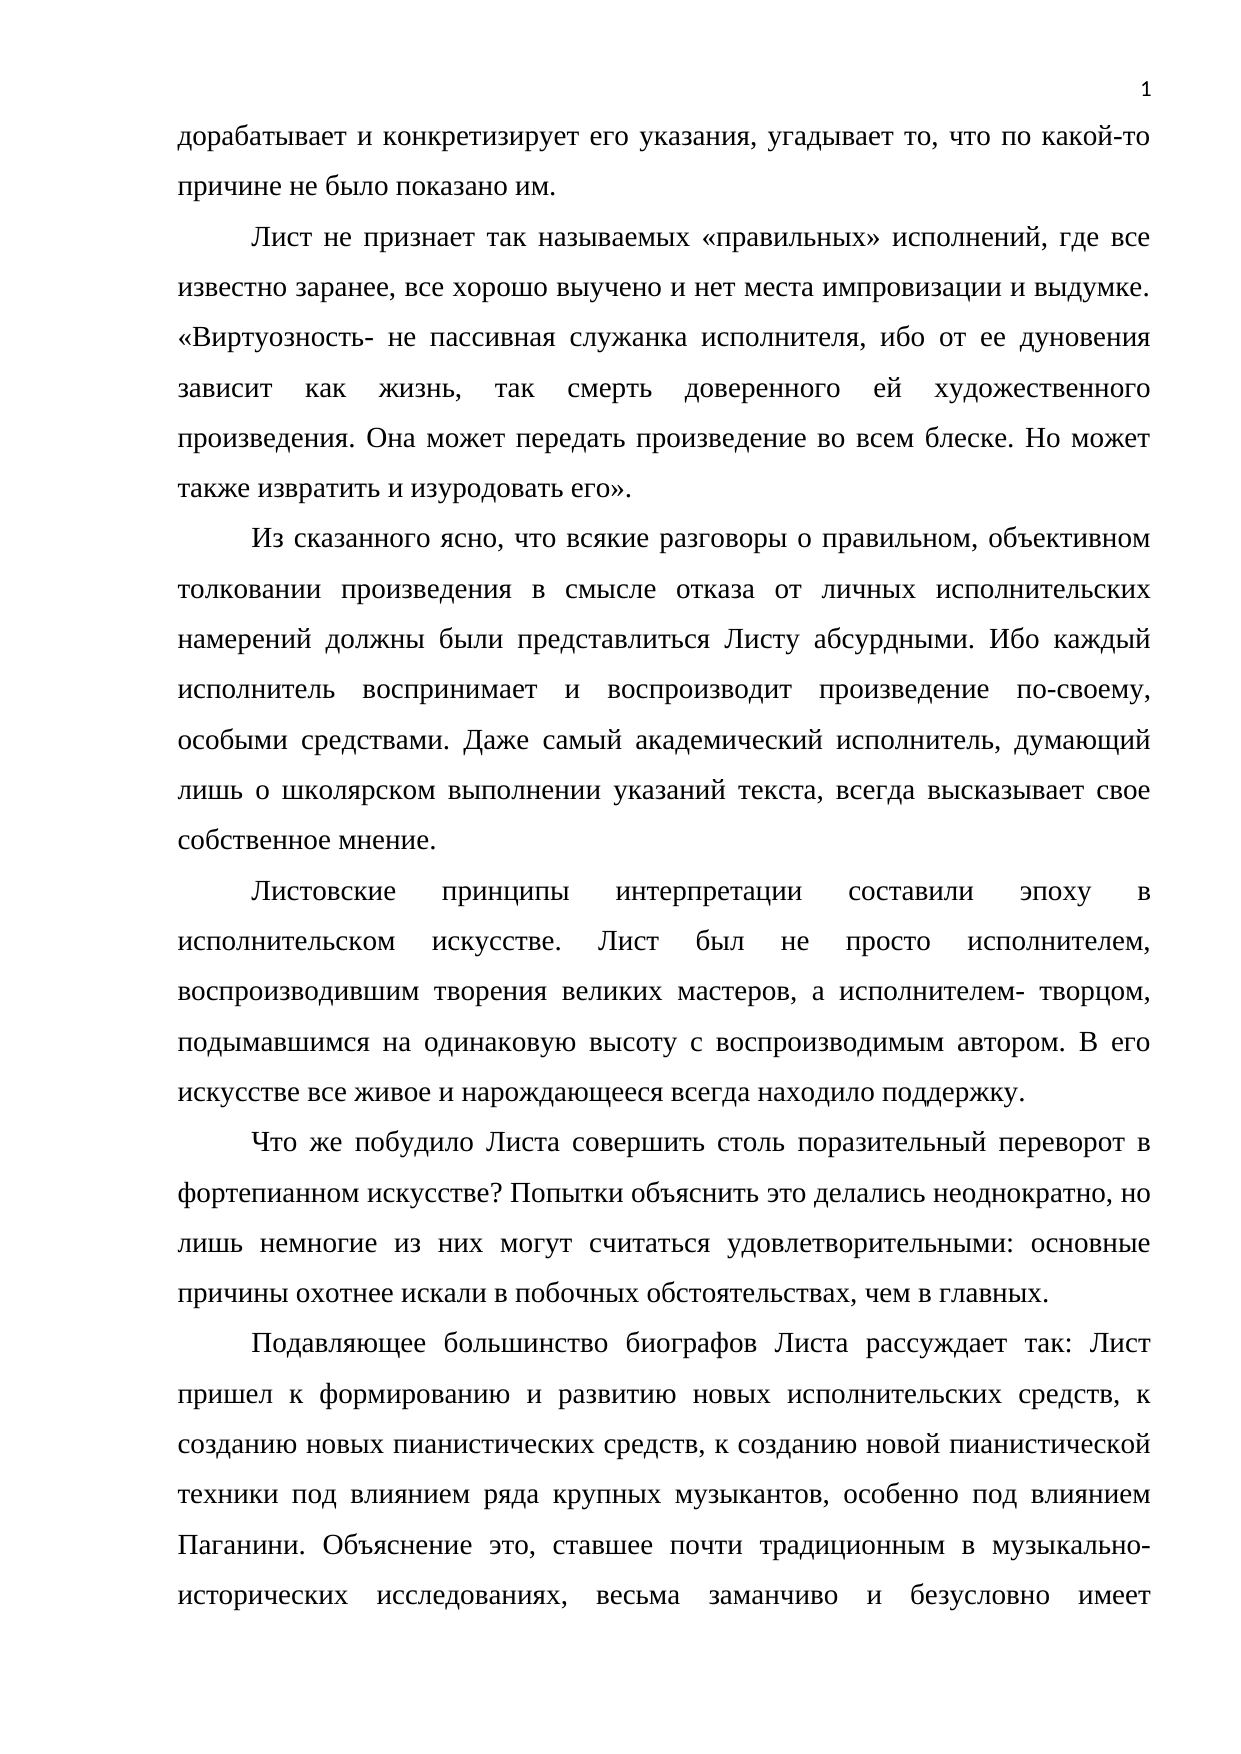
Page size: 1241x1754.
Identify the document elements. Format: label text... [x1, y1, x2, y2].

text Лист не признает так называемых «правильных» исполнений, где все известно заранее, все хорошо выучено и нет места импровизации и выдумке. «Виртуозность- не пассивная служанка исполнителя, ибо от ее дуновения зависит как жизнь, так смерть доверенного ей художественного произведения. Она может передать произведение во всем блеске. Но может также извратить и изуродовать его». [177, 219, 1152, 504]
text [177, 1326, 1152, 1611]
text Что же побудило Листа совершить столь поразительный переворот в фортепианном искусстве? Попытки объяснить это делались неоднократно, но лишь немногие из них могут считаться удовлетворительными: основные причины охотнее искали в побочных обстоятельствах, чем в главных. [177, 1124, 1152, 1309]
text Из сказанного ясно, что всякие разговоры о правильном, объективном толковании произведения в смысле отказа от личных исполнительских намерений должны были представлиться Листу абсурдными. Ибо каждый исполнитель воспринимает и воспроизводит произведение по-своему, особыми средствами. Даже самый академический исполнитель, думающий лишь о школярском выполнении указаний текста, всегда высказывает свое собственное мнение. [177, 521, 1152, 856]
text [177, 118, 1152, 202]
text Листовские принципы интерпретации составили эпоху в исполнительском искусстве. Лист был не просто исполнителем, воспроизводившим творения великих мастеров, а исполнителем- творцом, подымавшимся на одинаковую высоту с воспроизводимым автором. В его искусстве все живое и нарождающееся всегда находило поддержку. [177, 873, 1152, 1108]
